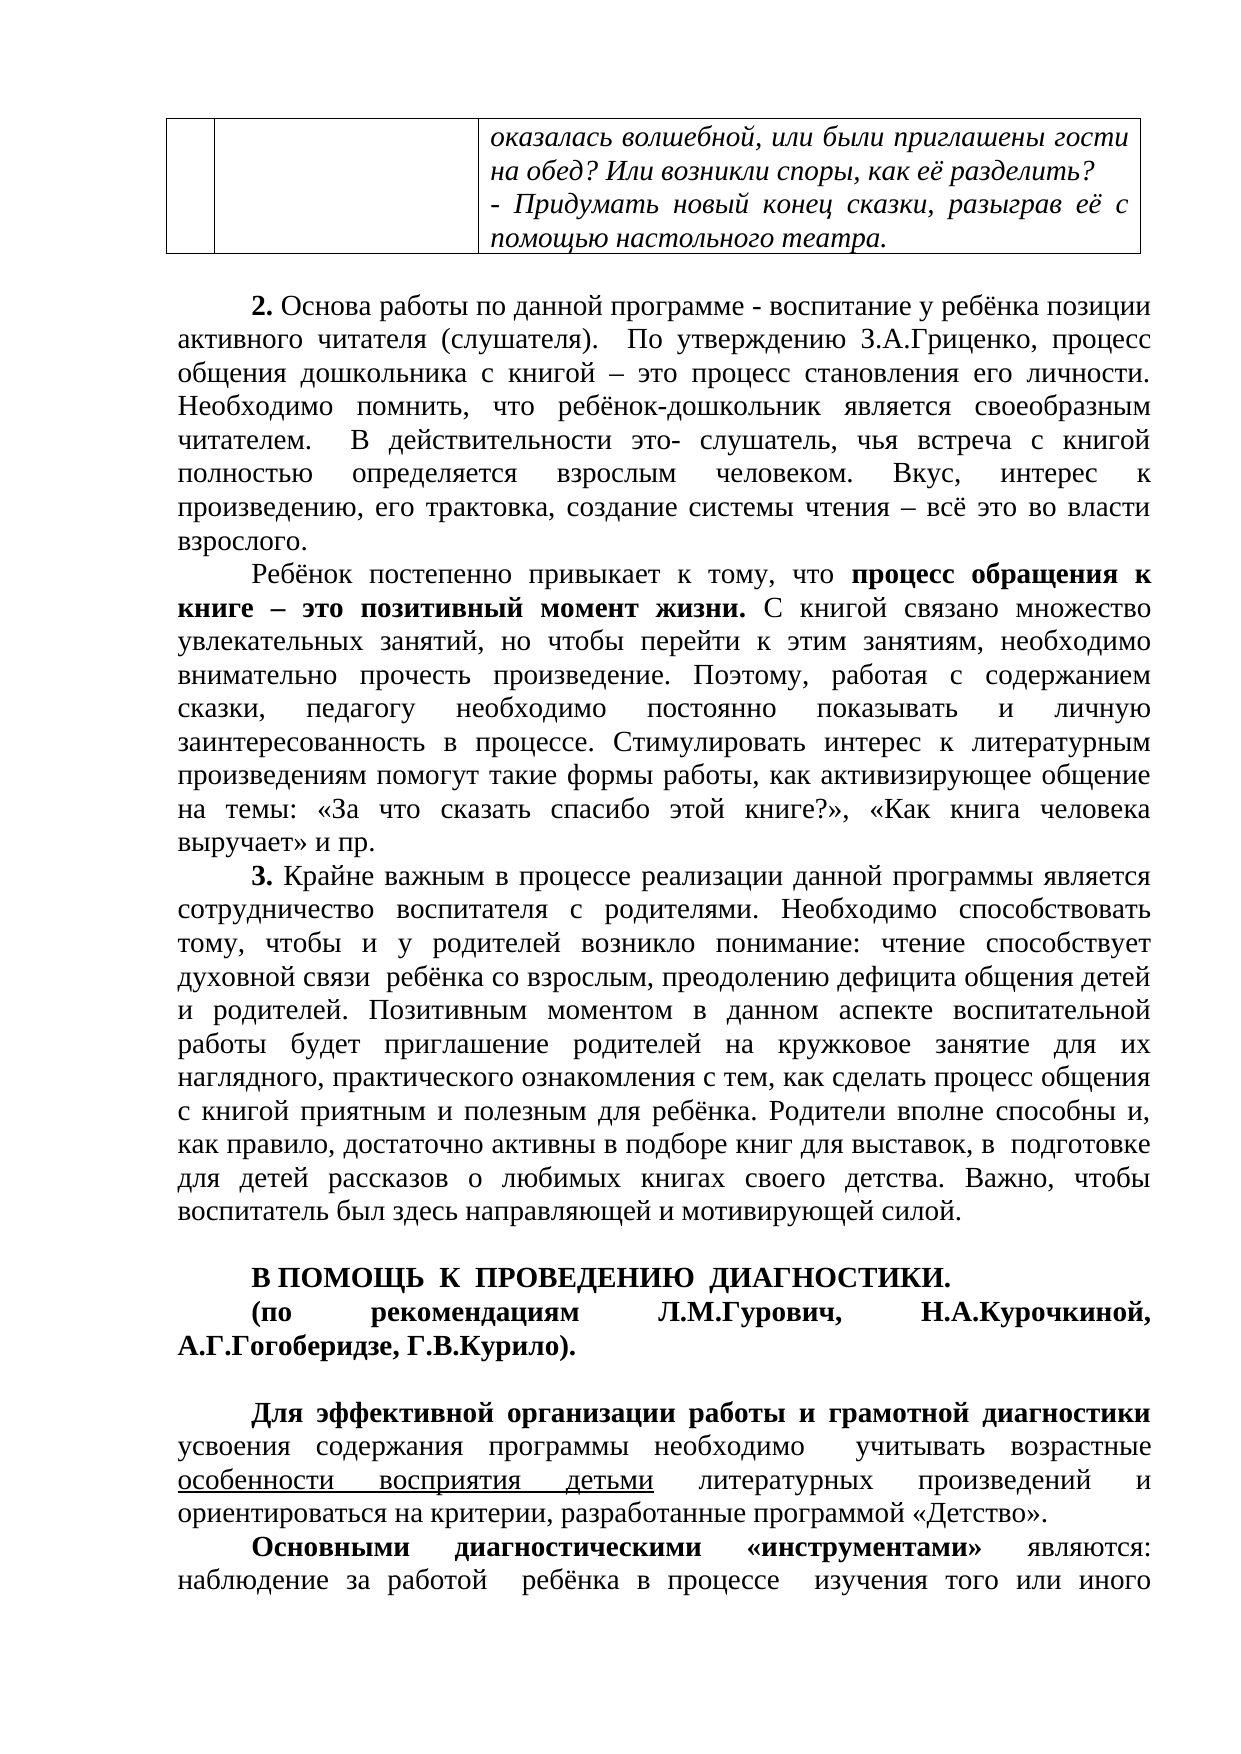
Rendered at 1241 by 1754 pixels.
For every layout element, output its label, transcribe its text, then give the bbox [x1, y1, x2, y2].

text В ПОМОЩЬ К ПРОВЕДЕНИЮ ДИАГНОСТИКИ. [177, 1261, 1152, 1294]
text (по рекомендациям Л.М.Гурович, Н.А.Курочкиной, А.Г.Гогоберидзе, Г.В.Курило). [177, 1294, 1152, 1361]
text Ребёнок постепенно привыкает к тому, что процесс обращения к книге – это позитивный момент жизни. С книгой связано множество увлекательных занятий, но чтобы перейти к этим занятиям, необходимо внимательно прочесть произведение. Поэтому, работая с содержанием сказки, педагогу необходимо постоянно показывать и личную заинтересованность в процессе. Стимулировать интерес к литературным произведениям помогут такие формы работы, как активизирующее общение на темы: «За что сказать спасибо этой книге?», «Как книга человека выручает» и пр. [177, 556, 1152, 858]
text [177, 1529, 1152, 1596]
text Для эффективной организации работы и грамотной диагностики усвоения содержания программы необходимо учитывать возрастные особенности восприятия детьми литературных произведений и ориентироваться на критерии, разработанные программой «Детство». [177, 1395, 1152, 1529]
text 3. Крайне важным в процессе реализации данной программы является сотрудничество воспитателя с родителями. Необходимо способствовать тому, чтобы и у родителей возникло понимание: чтение способствует духовной связи ребёнка со взрослым, преодолению дефицита общения детей и родителей. Позитивным моментом в данном аспекте воспитательной работы будет приглашение родителей на кружковое занятие для их наглядного, практического ознакомления с тем, как сделать процесс общения с книгой приятным и полезным для ребёнка. Родители вполне способны и, как правило, достаточно активны в подборе книг для выставок, в подготовке для детей рассказов о любимых книгах своего детства. Важно, чтобы воспитатель был здесь направляющей и мотивирующей силой. [177, 858, 1152, 1227]
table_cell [479, 119, 1140, 253]
table_cell 7. [167, 119, 214, 253]
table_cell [215, 119, 478, 253]
text 2. Основа работы по данной программе - воспитание у ребёнка позиции активного читателя (слушателя). По утверждению З.А.Гриценко, процесс общения дошкольника с книгой – это процесс становления его личности. Необходимо помнить, что ребёнок-дошкольник является своеобразным читателем. В действительности это- слушатель, чья встреча с книгой полностью определяется взрослым человеком. Вкус, интерес к произведению, его трактовка, создание системы чтения – всё это во власти взрослого. [177, 288, 1152, 556]
